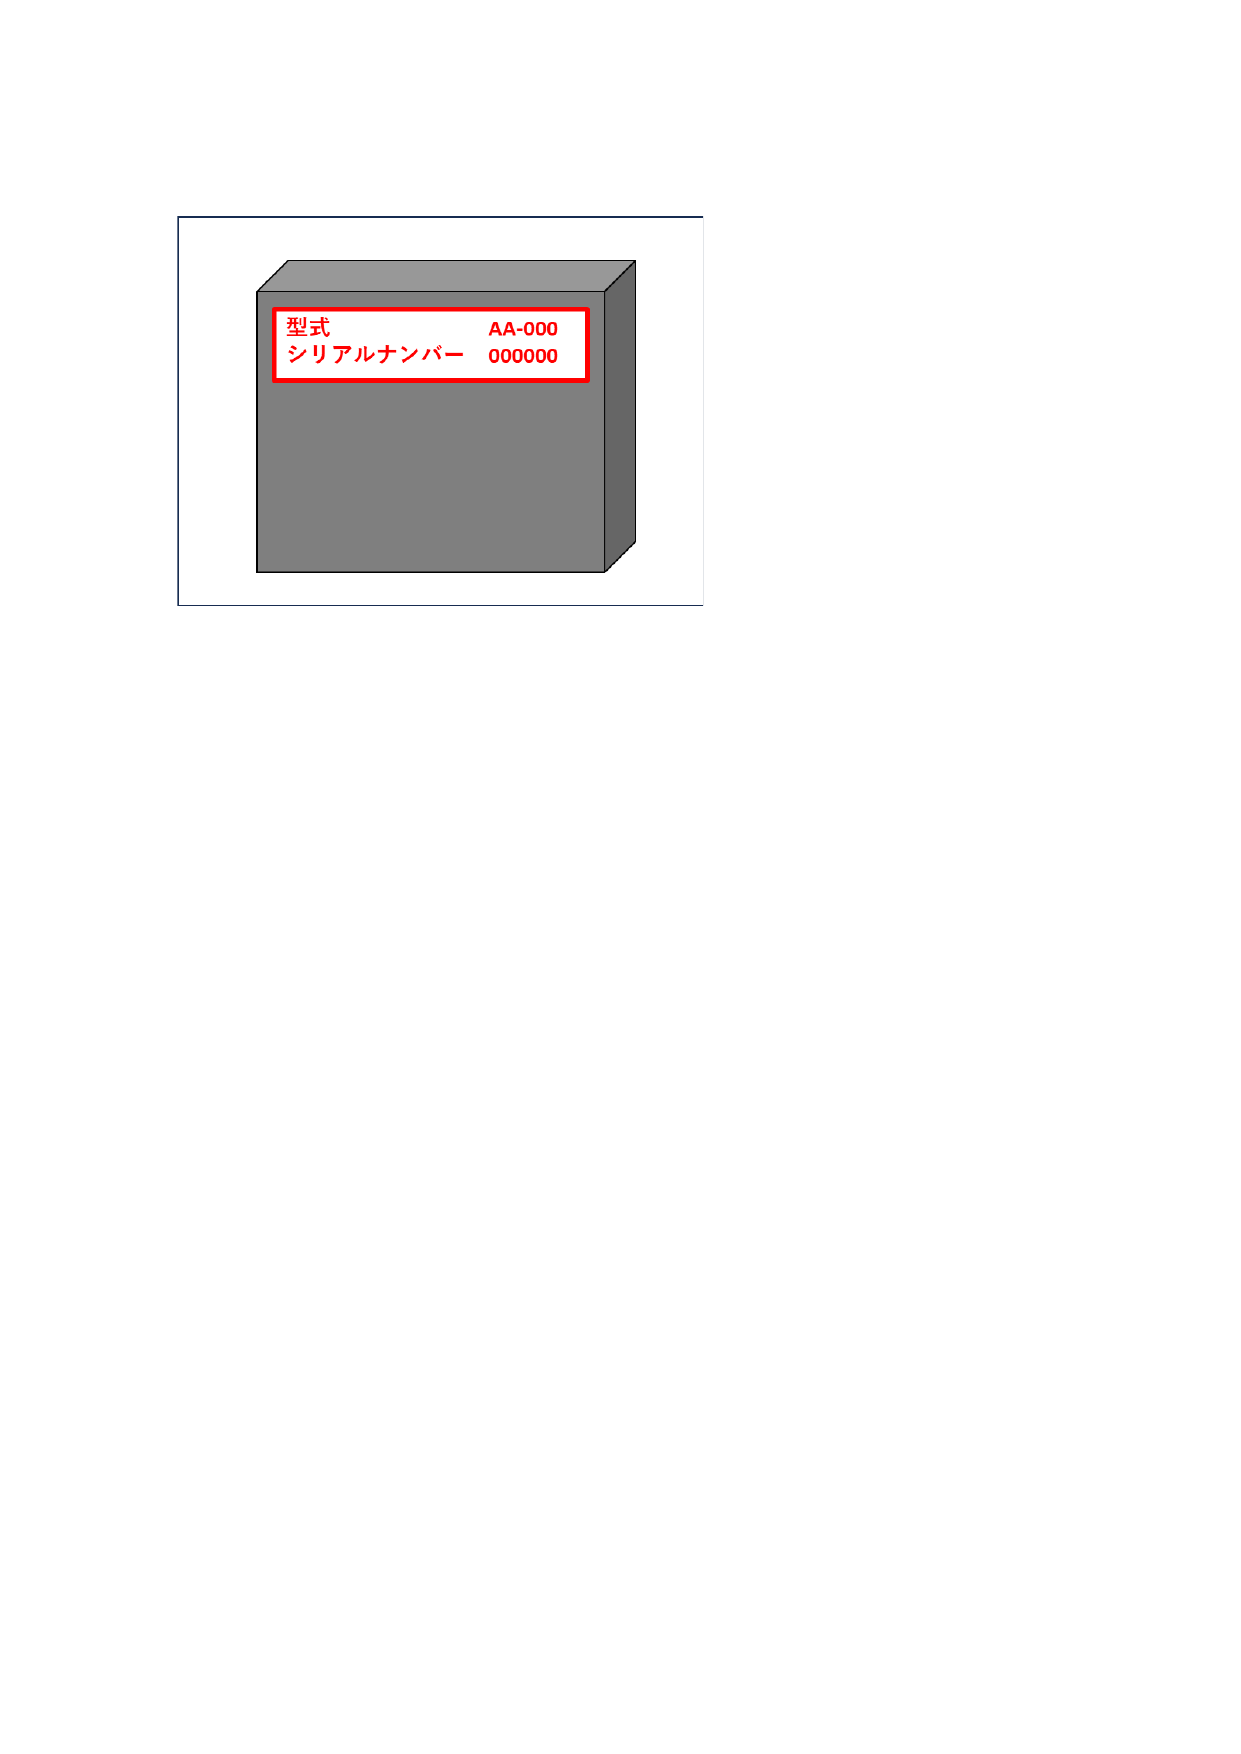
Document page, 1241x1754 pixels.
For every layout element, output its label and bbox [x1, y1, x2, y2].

picture [177, 216, 704, 606]
